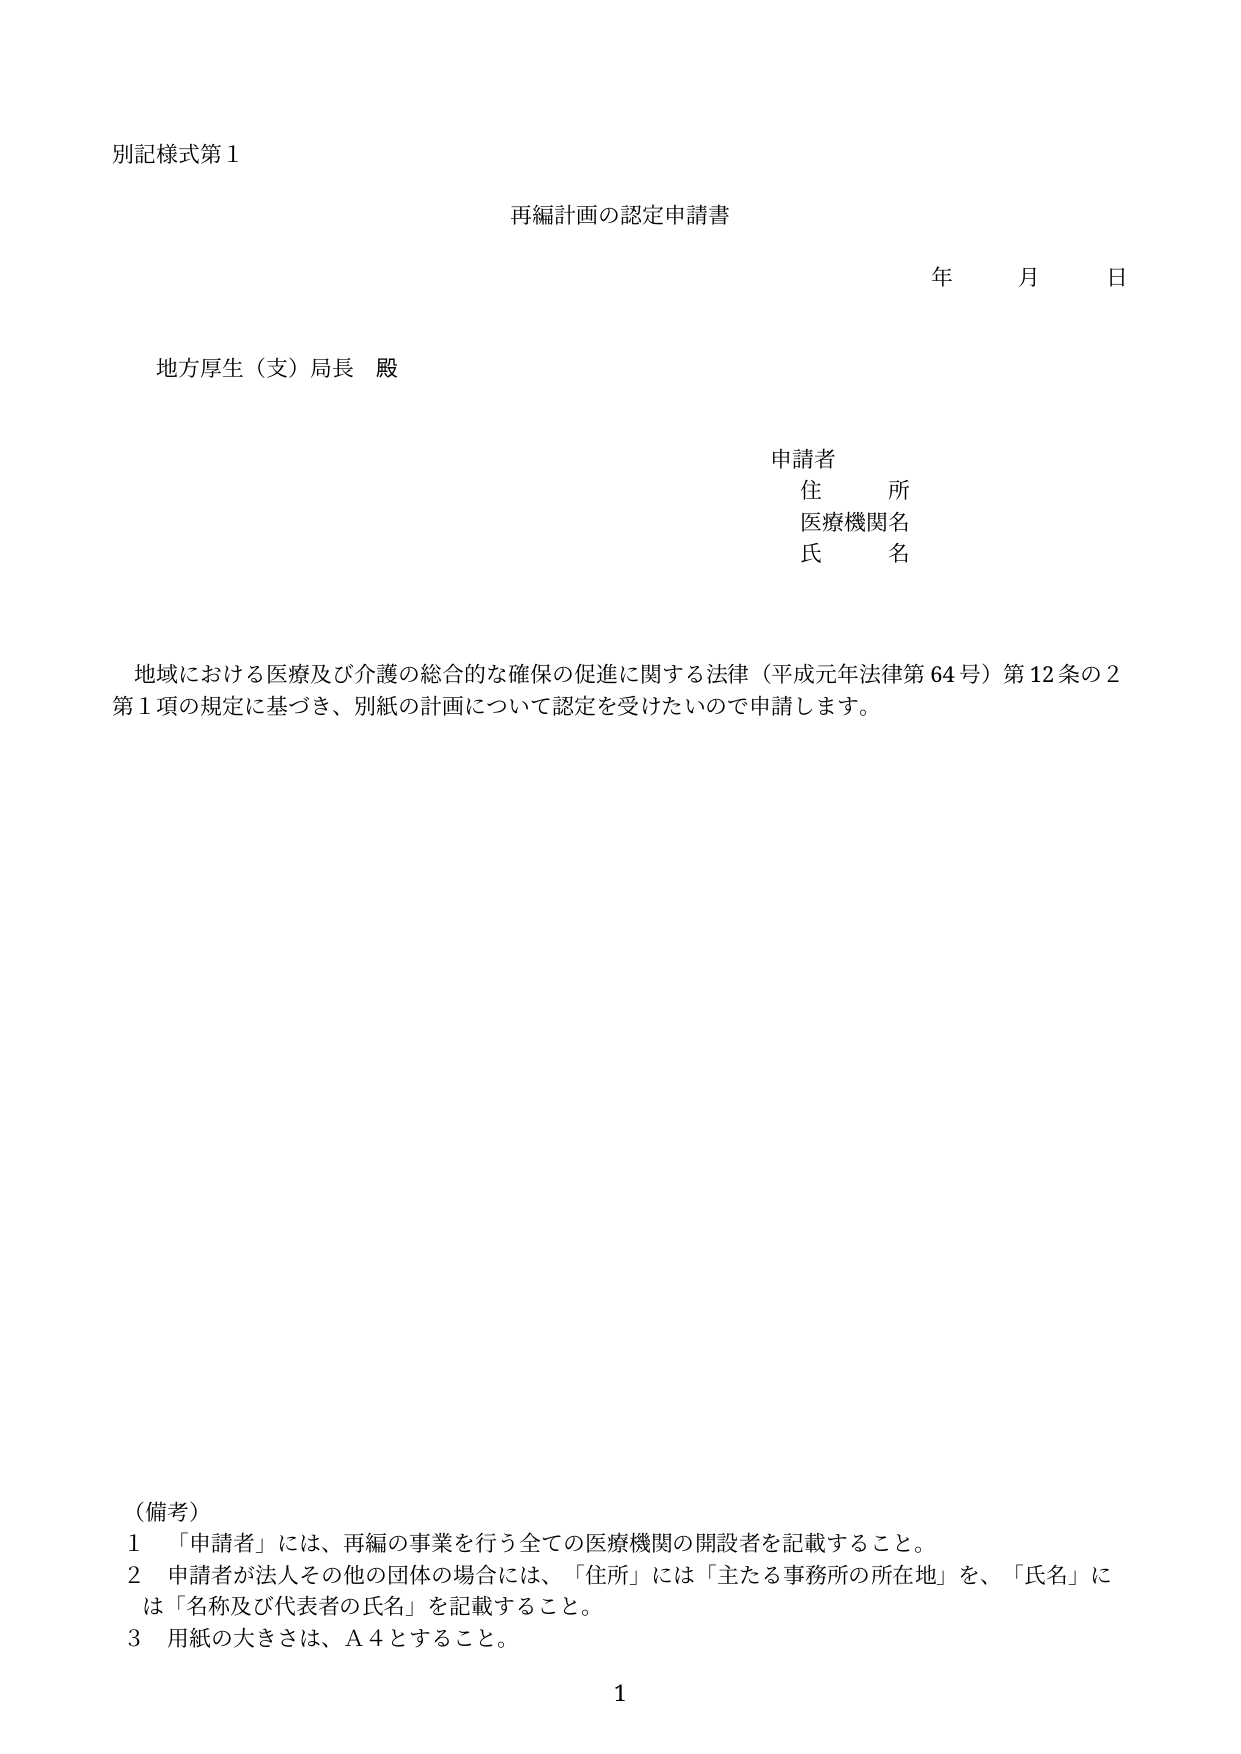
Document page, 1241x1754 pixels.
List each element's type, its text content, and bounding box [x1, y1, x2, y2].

text 再編計画の認定申請書 [112, 199, 1128, 230]
text （備考） [112, 1495, 1128, 1526]
text 年 月 日 [112, 260, 1128, 291]
text 申請者 [112, 442, 836, 474]
text 地方厚生（支）局長 殿 [112, 351, 1128, 383]
text １ 「申請者」には、再編の事業を行う全ての医療機関の開設者を記載すること。 [112, 1526, 1128, 1558]
text 医療機関名 [112, 505, 909, 537]
text ２ 申請者が法人その他の団体の場合には、「住所」には「主たる事務所の所在地」を、「氏名」には「名称及び代表者の氏名」を記載すること。 [124, 1558, 1128, 1621]
text 地域における医療及び介護の総合的な確保の促進に関する法律（平成元年法律第64号）第12条の２第１項の規定に基づき、別紙の計画について認定を受けたいので申請します。 [112, 657, 1128, 720]
text 住 所 [112, 474, 909, 505]
text 氏 名 [112, 537, 909, 568]
subtitle 別記様式第１ [112, 137, 1128, 169]
text ３ 用紙の大きさは、Ａ４とすること。 [112, 1621, 1128, 1652]
